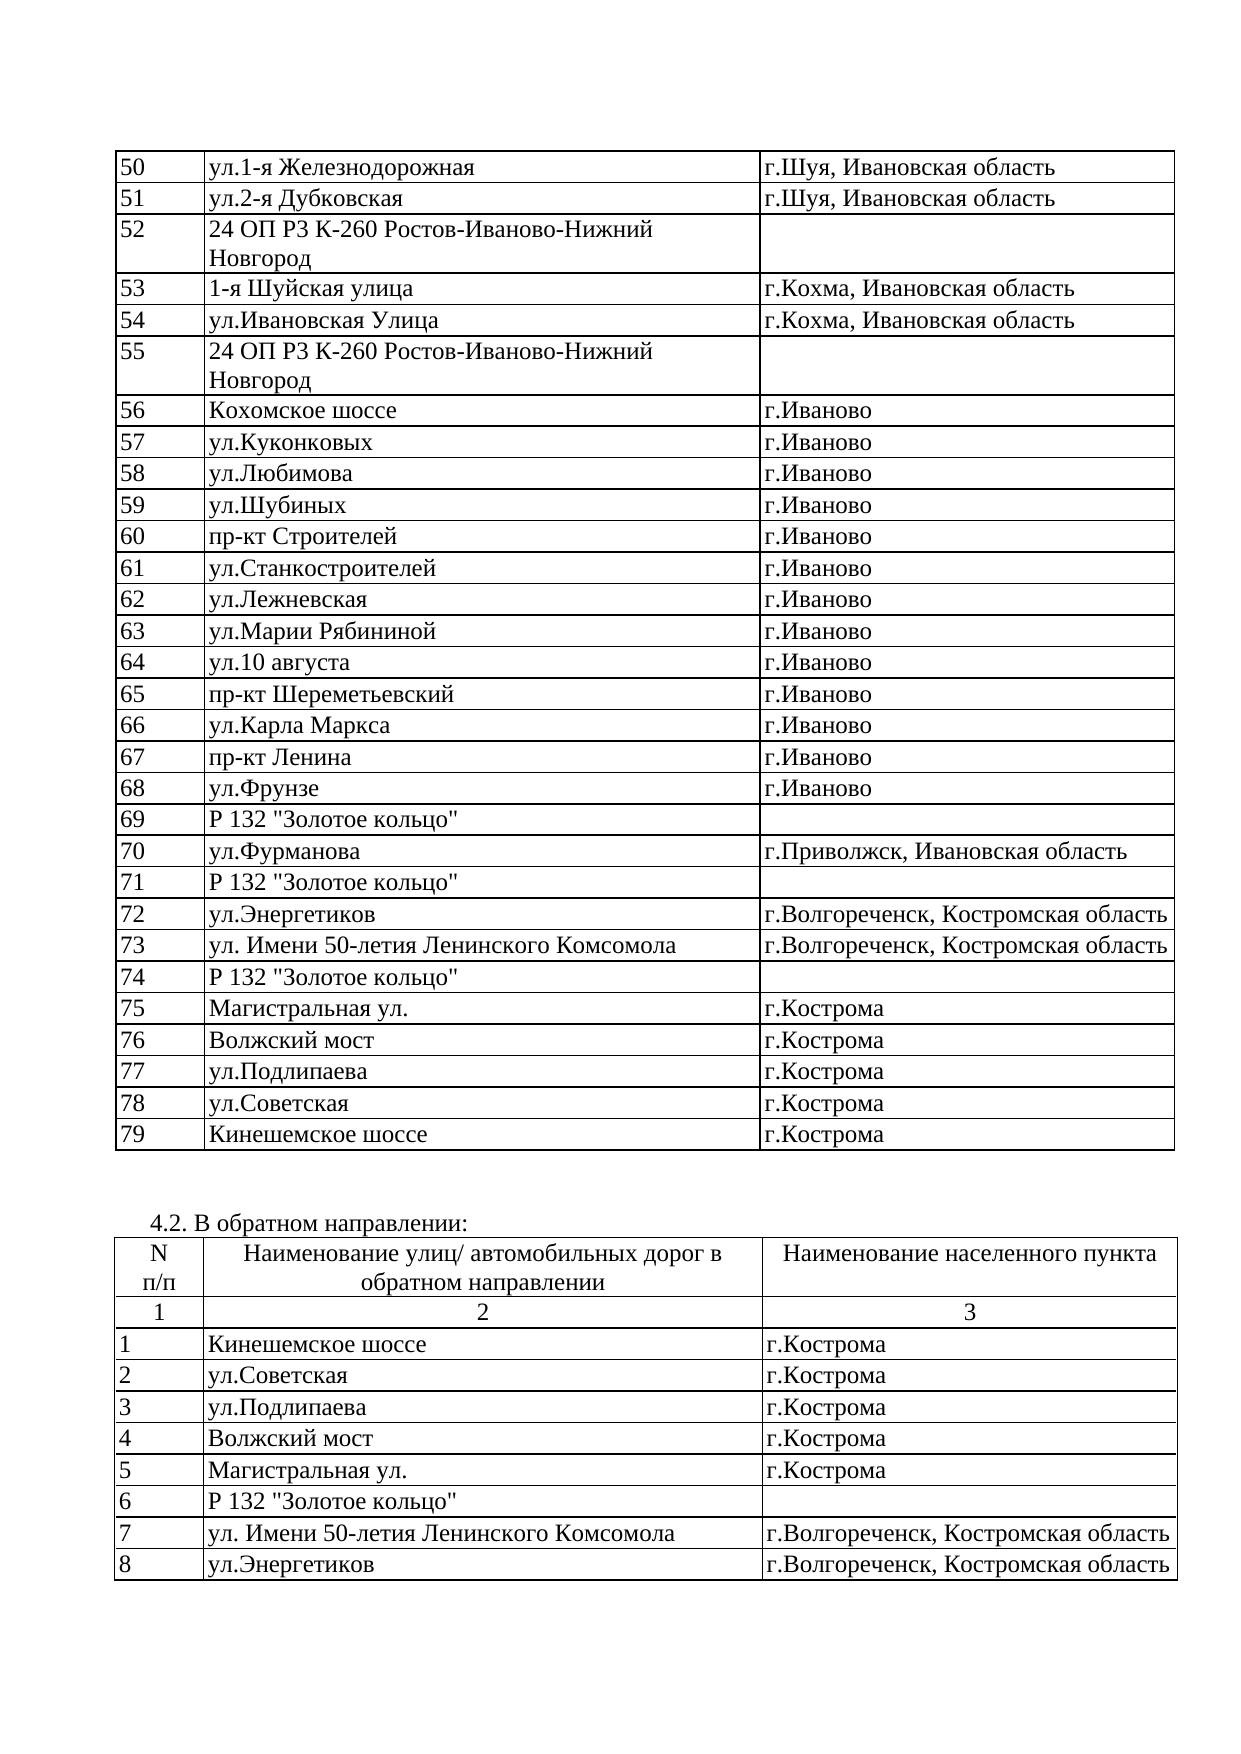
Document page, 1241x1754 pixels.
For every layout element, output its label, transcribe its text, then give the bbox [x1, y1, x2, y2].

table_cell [761, 152, 1174, 181]
table_cell [761, 337, 1174, 394]
table_cell пр-кт Ленина [205, 742, 759, 771]
table_cell г.Кохма, Ивановская область [761, 305, 1174, 335]
table_cell 68 [117, 773, 204, 803]
table_cell ул.Энергетиков [204, 1549, 762, 1579]
table_cell ул.Советская [204, 1360, 762, 1390]
table_cell 63 [117, 616, 204, 646]
table_cell Р 132 "Золотое кольцо" [205, 962, 759, 992]
table_cell ул.Станкостроителей [205, 553, 759, 583]
table_cell [761, 215, 1174, 272]
table_cell г.Волгореченск, Костромская область [761, 930, 1174, 960]
table_cell 2 [204, 1297, 762, 1327]
table_cell г.Кострома [761, 1088, 1174, 1117]
table_cell 24 ОП Р3 К-260 Ростов-Иваново-Нижний Новгород [205, 215, 759, 272]
table_cell г.Кострома [761, 1025, 1174, 1054]
table_cell пр-кт Шереметьевский [205, 679, 759, 708]
table_header Наименование улиц/ автомобильных дорог в обратном направлении [204, 1238, 762, 1296]
table_cell Магистральная ул. [204, 1455, 762, 1484]
table_cell 1 [115, 1297, 203, 1327]
table_cell 76 [117, 1025, 204, 1054]
table_cell 56 [117, 396, 204, 425]
table_cell 2 [115, 1360, 203, 1390]
table_cell 65 [117, 679, 204, 708]
table_cell 57 [117, 427, 204, 457]
table_cell [761, 867, 1174, 897]
table_cell г.Иваново [761, 458, 1174, 488]
table_cell 70 [117, 836, 204, 866]
table_cell ул.Шубиных [205, 490, 759, 520]
table_cell ул.Лежневская [205, 584, 759, 614]
table_cell ул.10 августа [205, 647, 759, 677]
table_cell г.Иваново [761, 773, 1174, 803]
table_cell г.Кострома [761, 993, 1174, 1023]
table_cell г.Иваново [761, 553, 1174, 583]
table_cell ул.Подлипаева [205, 1056, 759, 1086]
table_cell 54 [117, 305, 204, 335]
table_cell ул.Карла Маркса [205, 710, 759, 740]
table_cell ул. Имени 50-летия Ленинского Комсомола [204, 1518, 762, 1547]
table_cell г.Иваново [761, 647, 1174, 677]
table_cell 7 [115, 1517, 203, 1547]
table_cell ул.Советская [205, 1088, 759, 1117]
table_cell 64 [117, 647, 204, 677]
table_cell 75 [117, 993, 204, 1023]
table_cell ул.Фрунзе [205, 773, 759, 803]
table_cell пр-кт Строителей [205, 521, 759, 551]
table_cell [761, 805, 1174, 834]
table_cell 1-я Шуйская улица [205, 274, 759, 303]
table_cell 55 [117, 337, 204, 394]
table_cell г.Кострома [763, 1327, 1177, 1359]
table_cell Магистральная ул. [205, 993, 759, 1023]
table_cell г.Иваново [761, 742, 1174, 771]
table_cell 1 [115, 1328, 203, 1359]
table_header Наименование населенного пункта [763, 1238, 1177, 1296]
table_cell 67 [117, 742, 204, 771]
table_cell г.Иваново [761, 521, 1174, 551]
table_cell 8 [115, 1549, 203, 1579]
table_cell 3 [763, 1296, 1177, 1327]
table_cell 73 [117, 930, 204, 960]
table_cell ул.Подлипаева [204, 1392, 762, 1422]
table_cell 53 [117, 274, 204, 303]
table_cell Р 132 "Золотое кольцо" [205, 867, 759, 897]
table_cell ул.Ивановская Улица [205, 305, 759, 335]
table_cell 5 [115, 1454, 203, 1484]
table_cell [761, 962, 1174, 992]
table_cell Р 132 "Золотое кольцо" [204, 1486, 762, 1516]
table_cell 71 [117, 867, 204, 897]
table_cell г.Иваново [761, 679, 1174, 708]
table_cell г.Шуя, Ивановская область [761, 183, 1174, 213]
table_cell 6 [115, 1486, 203, 1516]
table_cell 79 [117, 1119, 204, 1149]
text 4.2. В обратном направлении: [150, 1208, 1090, 1237]
table_cell 69 [117, 805, 204, 834]
table_cell 58 [117, 458, 204, 488]
table_cell г.Иваново [761, 584, 1174, 614]
table_cell 74 [117, 962, 204, 992]
table_cell 66 [117, 710, 204, 740]
table_cell Волжский мост [204, 1423, 762, 1453]
table_cell г.Волгореченск, Костромская область [761, 899, 1174, 929]
table_cell Р 132 "Золотое кольцо" [205, 805, 759, 834]
table_cell ул.Любимова [205, 458, 759, 488]
table_cell г.Кострома [761, 1056, 1174, 1086]
table_cell г.Кострома [763, 1390, 1177, 1422]
table_cell ул. Имени 50-летия Ленинского Комсомола [205, 930, 759, 960]
table_cell 50 [117, 152, 204, 181]
table_cell 60 [117, 521, 204, 551]
table_cell г.Кострома [761, 1119, 1174, 1149]
table_cell 51 [117, 183, 204, 213]
table_cell Кинешемское шоссе [204, 1329, 762, 1359]
table_cell Кохомское шоссе [205, 396, 759, 425]
table_cell ул.Энергетиков [205, 899, 759, 929]
table_cell г.Иваново [761, 490, 1174, 520]
table_cell ул.1-я Железнодорожная [205, 152, 759, 181]
table_header N п/п [115, 1238, 203, 1296]
table_cell г.Иваново [761, 710, 1174, 740]
table_cell 72 [117, 899, 204, 929]
table_cell [763, 1485, 1177, 1516]
table_cell 59 [117, 490, 204, 520]
table_cell г.Иваново [761, 396, 1174, 425]
table_cell г.Иваново [761, 616, 1174, 646]
table_cell 52 [117, 215, 204, 272]
table_cell г.Волгореченск, Костромская область [763, 1516, 1177, 1547]
table_cell ул.Фурманова [205, 836, 759, 866]
table_cell г.Волгореченск, Костромская область [763, 1548, 1177, 1579]
table_cell Кинешемское шоссе [205, 1119, 759, 1149]
table_cell г.Иваново [761, 427, 1174, 457]
table_cell 77 [117, 1056, 204, 1086]
table_cell г.Кохма, Ивановская область [761, 274, 1174, 303]
table_cell ул.2-я Дубковская [205, 183, 759, 213]
table_cell г.Кострома [763, 1422, 1177, 1453]
table_cell 62 [117, 584, 204, 614]
table_cell 4 [115, 1423, 203, 1453]
table_cell 24 ОП Р3 К-260 Ростов-Иваново-Нижний Новгород [205, 337, 759, 394]
table_cell 61 [117, 553, 204, 583]
table_cell ул.Куконковых [205, 427, 759, 457]
table_cell 3 [115, 1391, 203, 1422]
table_cell Волжский мост [205, 1025, 759, 1054]
table_cell г.Кострома [763, 1359, 1177, 1390]
table_cell ул.Марии Рябининой [205, 616, 759, 646]
table_cell г.Кострома [763, 1453, 1177, 1484]
table_cell г.Приволжск, Ивановская область [761, 836, 1174, 866]
table_cell 78 [117, 1088, 204, 1117]
